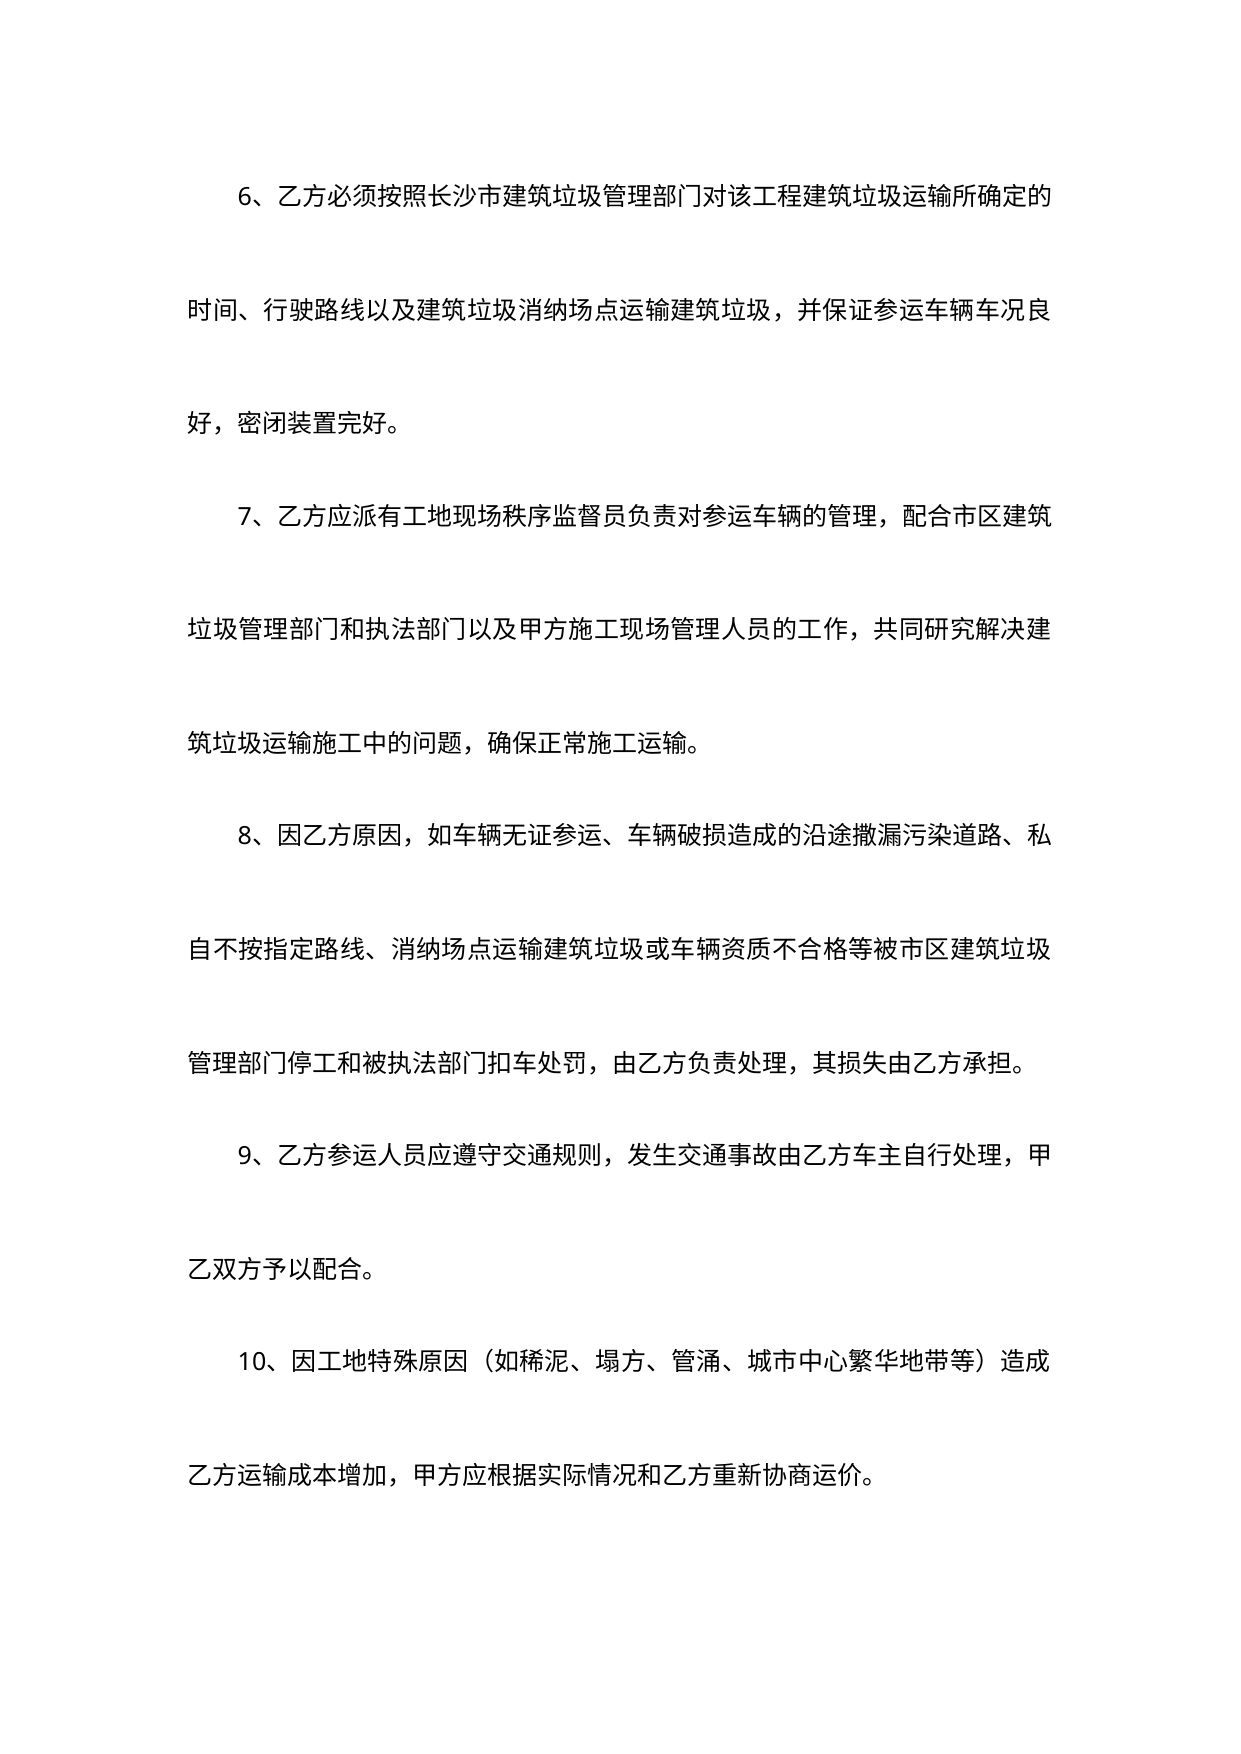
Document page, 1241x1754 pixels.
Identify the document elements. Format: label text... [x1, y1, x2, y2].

text 10、因工地特殊原因（如稀泥、塌方、管涌、城市中心繁华地带等）造成乙方运输成本增加，甲方应根据实际情况和乙方重新协商运价。 [187, 1327, 1053, 1506]
text 9、乙方参运人员应遵守交通规则，发生交通事故由乙方车主自行处理，甲乙双方予以配合。 [187, 1121, 1053, 1300]
text 7、乙方应派有工地现场秩序监督员负责对参运车辆的管理，配合市区建筑垃圾管理部门和执法部门以及甲方施工现场管理人员的工作，共同研究解决建筑垃圾运输施工中的问题，确保正常施工运输。 [187, 482, 1053, 774]
text 6、乙方必须按照长沙市建筑垃圾管理部门对该工程建筑垃圾运输所确定的时间、行驶路线以及建筑垃圾消纳场点运输建筑垃圾，并保证参运车辆车况良好，密闭装置完好。 [187, 162, 1053, 454]
text 8、因乙方原因，如车辆无证参运、车辆破损造成的沿途撒漏污染道路、私自不按指定路线、消纳场点运输建筑垃圾或车辆资质不合格等被市区建筑垃圾管理部门停工和被执法部门扣车处罚，由乙方负责处理，其损失由乙方承担。 [187, 801, 1053, 1094]
